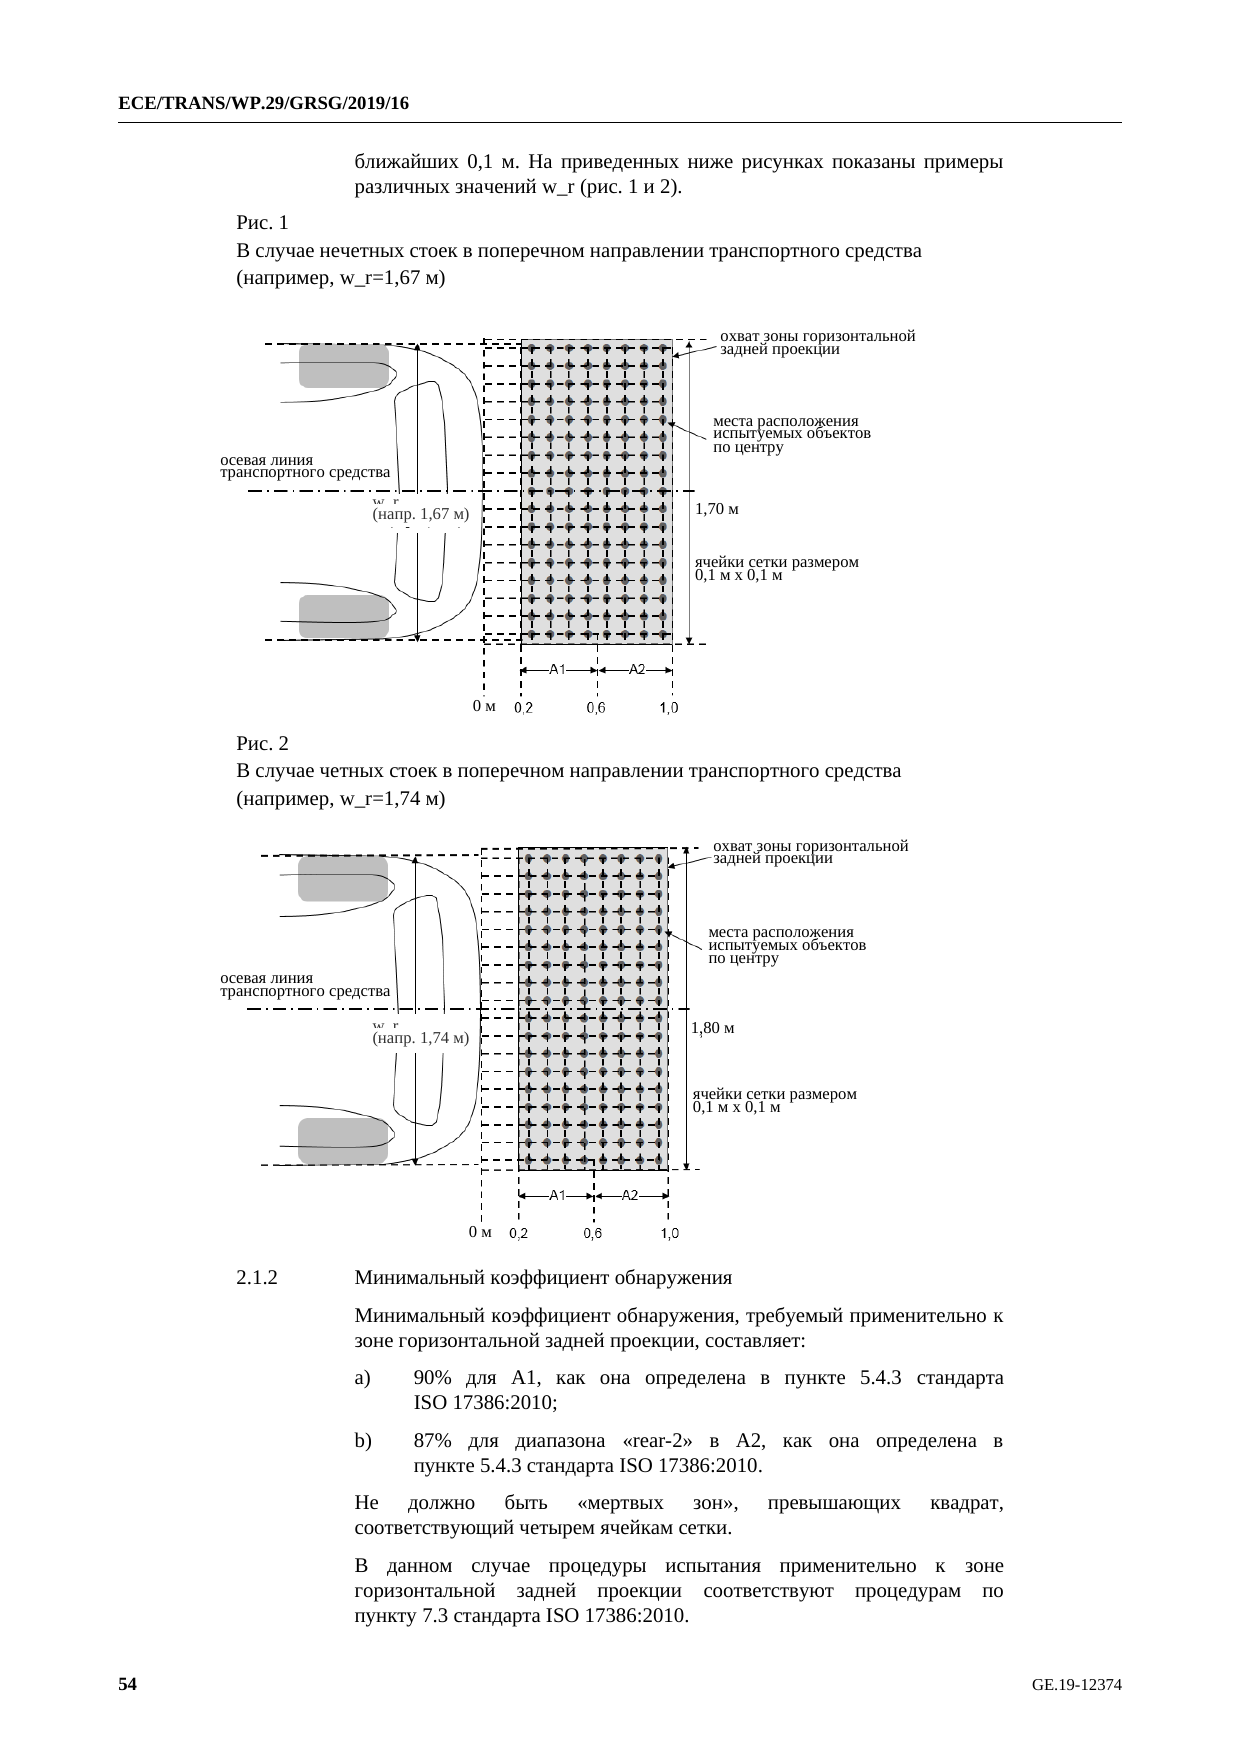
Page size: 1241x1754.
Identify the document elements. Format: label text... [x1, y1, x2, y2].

text Рис. 2 В случае четных стоек в поперечном направлении транспортного средства (например, w_r=1,74 м) [236, 730, 1122, 810]
text b) 87% для диапазона «rear-2» в A2, как она определена в пункте 5.4.3 стандарта ISO 17386:2010. [354, 1427, 1004, 1477]
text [236, 148, 1004, 198]
text Не должно быть «мертвых зон», превышающих квадрат, соответствующий четырем ячейкам сетки. [236, 1489, 1004, 1539]
picture [236, 825, 809, 1252]
text Рис. 1 В случае нечетных стоек в поперечном направлении транспортного средства (например, w_r=1,67 м) [236, 210, 1122, 289]
text a) 90% для A1, как она определена в пункте 5.4.3 стандарта ISO 17386:2010; [354, 1364, 1004, 1414]
text Минимальный коэффициент обнаружения, требуемый применительно к зоне горизонтальной задней проекции, составляет: [236, 1302, 1004, 1352]
text В данном случае процедуры испытания применительно к зоне горизонтальной задней проекции соответствуют процедурам по пункту 7.3 стандарта ISO 17386:2010. [236, 1552, 1004, 1627]
picture [236, 305, 816, 718]
text 2.1.2 Минимальный коэффициент обнаружения [236, 1264, 1004, 1289]
